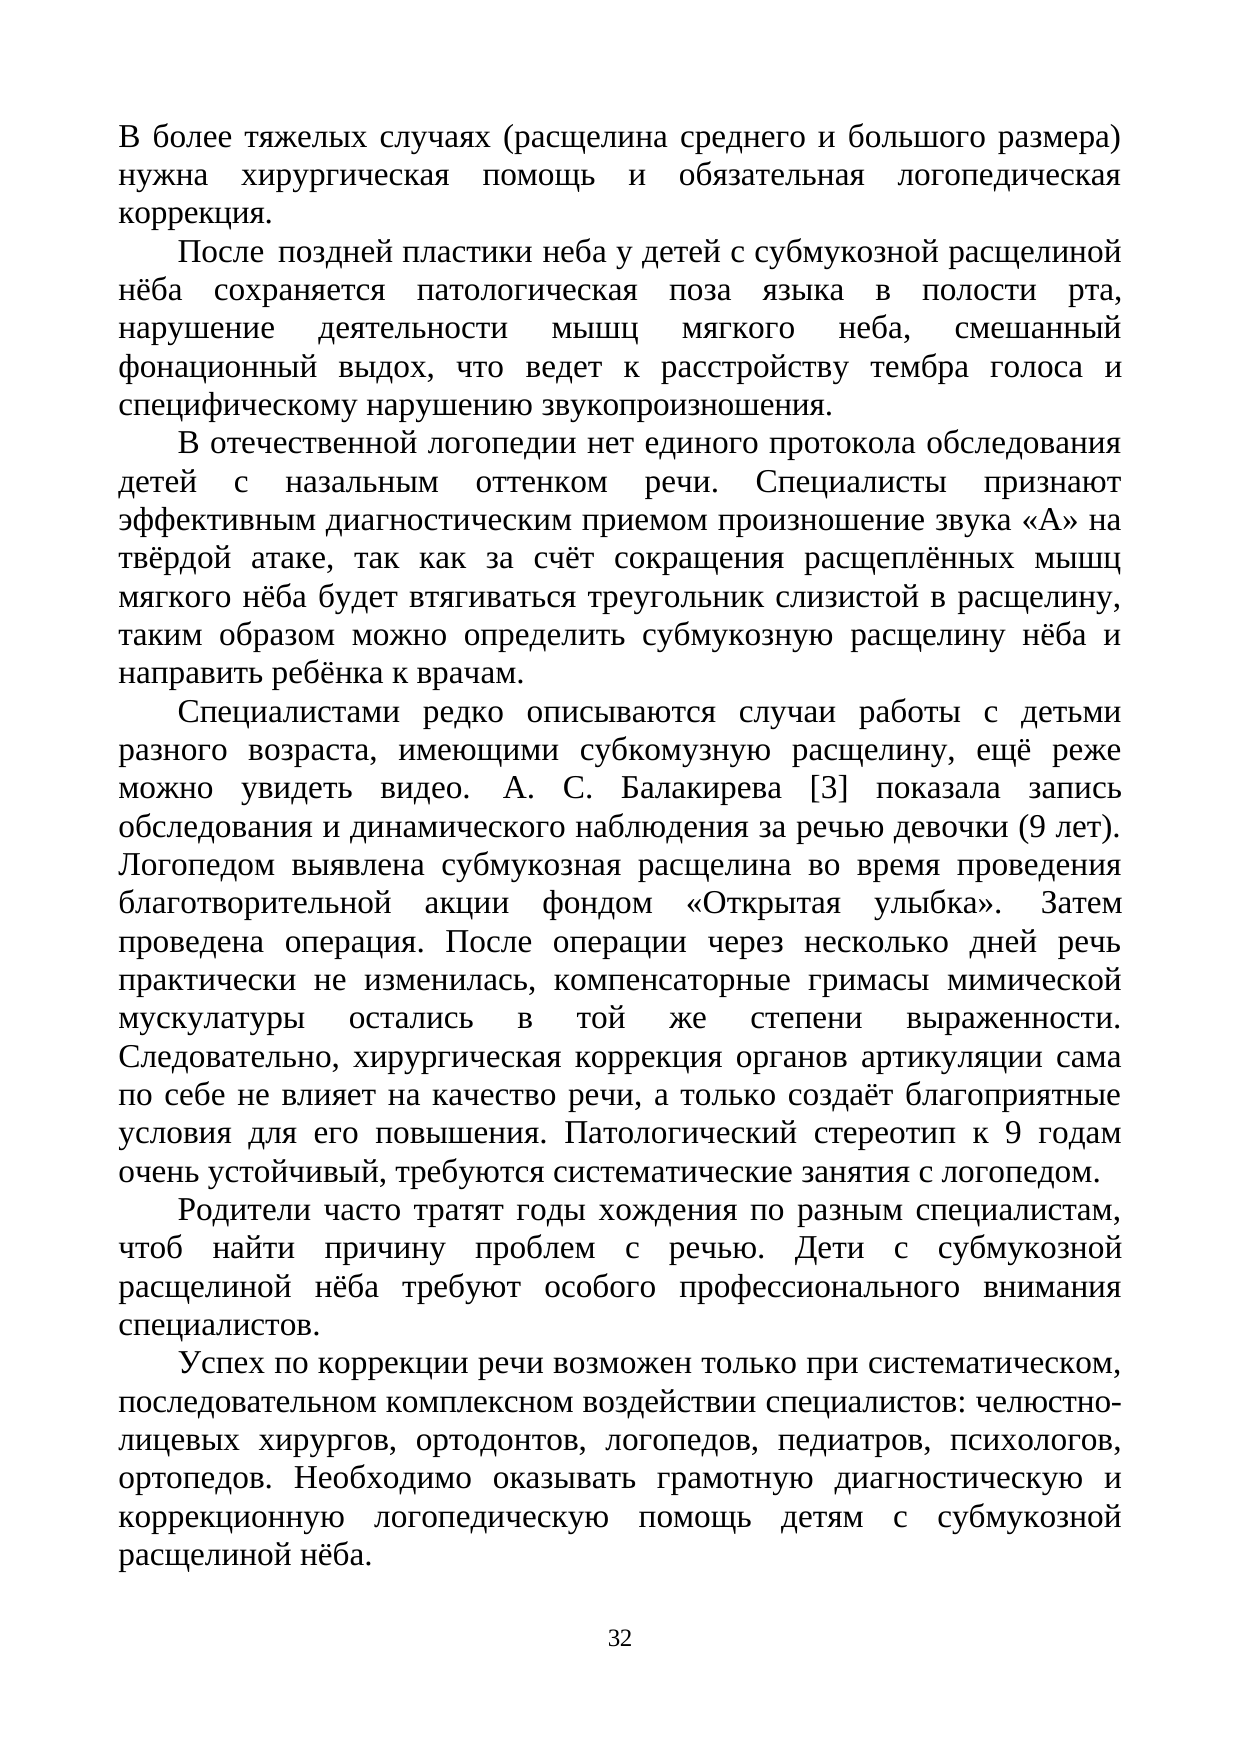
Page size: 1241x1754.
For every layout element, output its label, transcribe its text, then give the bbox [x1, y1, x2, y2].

text В более тяжелых случаях (расщелина среднего и большого размера) нужна хирургическая помощь и обязательная логопедическая коррекция. [118, 116, 1122, 231]
text Родители часто тратят годы хождения по разным специалистам, чтоб найти причину проблем с речью. Дети с субмукозной расщелиной нёба требуют особого профессионального внимания специалистов. [118, 1189, 1122, 1343]
text После поздней пластики неба у детей с субмукозной расщелиной нёба сохраняется патологическая поза языка в полости рта, нарушение деятельности мышц мягкого неба, смешанный фонационный выдох, что ведет к расстройству тембра голоса и специфическому нарушению звукопроизношения. [118, 231, 1122, 423]
text Успех по коррекции речи возможен только при систематическом, последовательном комплексном воздействии специалистов: челюстно- лицевых хирургов, ортодонтов, логопедов, педиатров, психологов, ортопедов. Необходимо оказывать грамотную диагностическую и коррекционную логопедическую помощь детям с субмукозной расщелиной нёба. [118, 1343, 1122, 1573]
text Специалистами редко описываются случаи работы с детьми разного возраста, имеющими субкомузную расщелину, ещё реже можно увидеть видео. А. С. Балакирева [3] показала запись обследования и динамического наблюдения за речью девочки (9 лет). Логопедом выявлена субмукозная расщелина во время проведения благотворительной акции фондом «Открытая улыбка». Затем проведена операция. После операции через несколько дней речь практически не изменилась, компенсаторные гримасы мимической мускулатуры остались в той же степени выраженности. Следовательно, хирургическая коррекция органов артикуляции сама по себе не влияет на качество речи, а только создаёт благоприятные условия для его повышения. Патологический стереотип к 9 годам очень устойчивый, требуются систематические занятия с логопедом. [118, 691, 1122, 1189]
text В отечественной логопедии нет единого протокола обследования детей с назальным оттенком речи. Специалисты признают эффективным диагностическим приемом произношение звука «А» на твёрдой атаке, так как за счёт сокращения расщеплённых мышц мягкого нёба будет втягиваться треугольник слизистой в расщелину, таким образом можно определить субмукозную расщелину нёба и направить ребёнка к врачам. [118, 423, 1122, 691]
